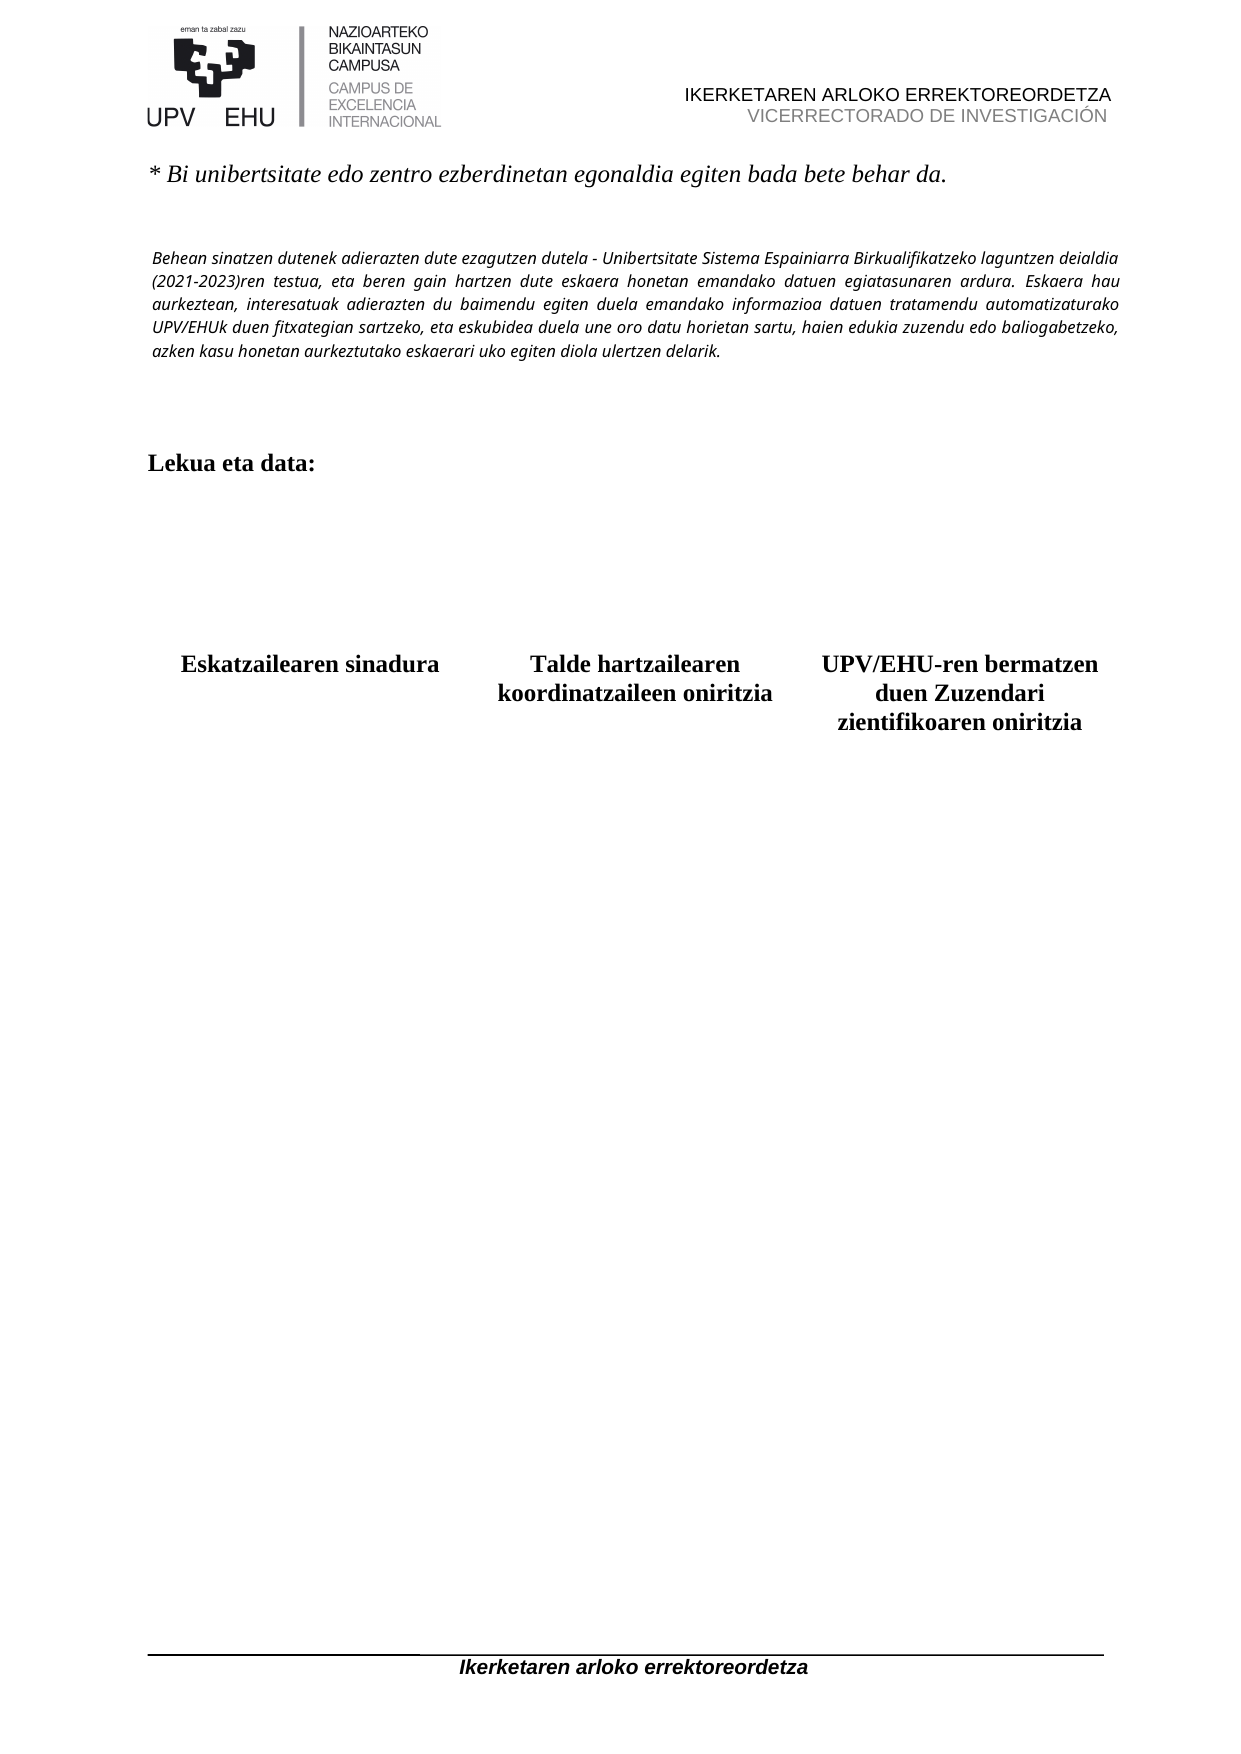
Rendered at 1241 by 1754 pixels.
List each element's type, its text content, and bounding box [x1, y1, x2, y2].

table_header Talde hartzailearen koordinatzaileen oniritzia [473, 649, 798, 736]
picture [147, 26, 442, 127]
table_header UPV/EHU-ren bermatzen duen Zuzendari zientifikoaren oniritzia [798, 649, 1122, 736]
text Lekua eta data: [148, 448, 1181, 477]
table_header Eskatzailearen sinadura [148, 649, 472, 736]
text Behean sinatzen dutenek adierazten dute ezagutzen dutela - Unibertsitate Sistema Espainiarra Birkualifikatzeko laguntzen deialdia (2021-2023)ren testua, eta beren gain hartzen dute eskaera honetan emandako datuen egiatasunaren ardura. Eskaera hau aurkeztean, interesatuak adierazten du baimendu egiten duela emandako informazioa datuen tratamendu automatizaturako UPV/EHUk duen fitxategian sartzeko, eta eskubidea duela une oro datu horietan sartu, haien edukia zuzendu edo baliogabetzeko, azken kasu honetan aurkeztutako eskaerari uko egiten diola ulertzen delarik. [152, 246, 1122, 362]
text * Bi unibertsitate edo zentro ezberdinetan egonaldia egiten bada bete behar da. [148, 159, 1122, 188]
